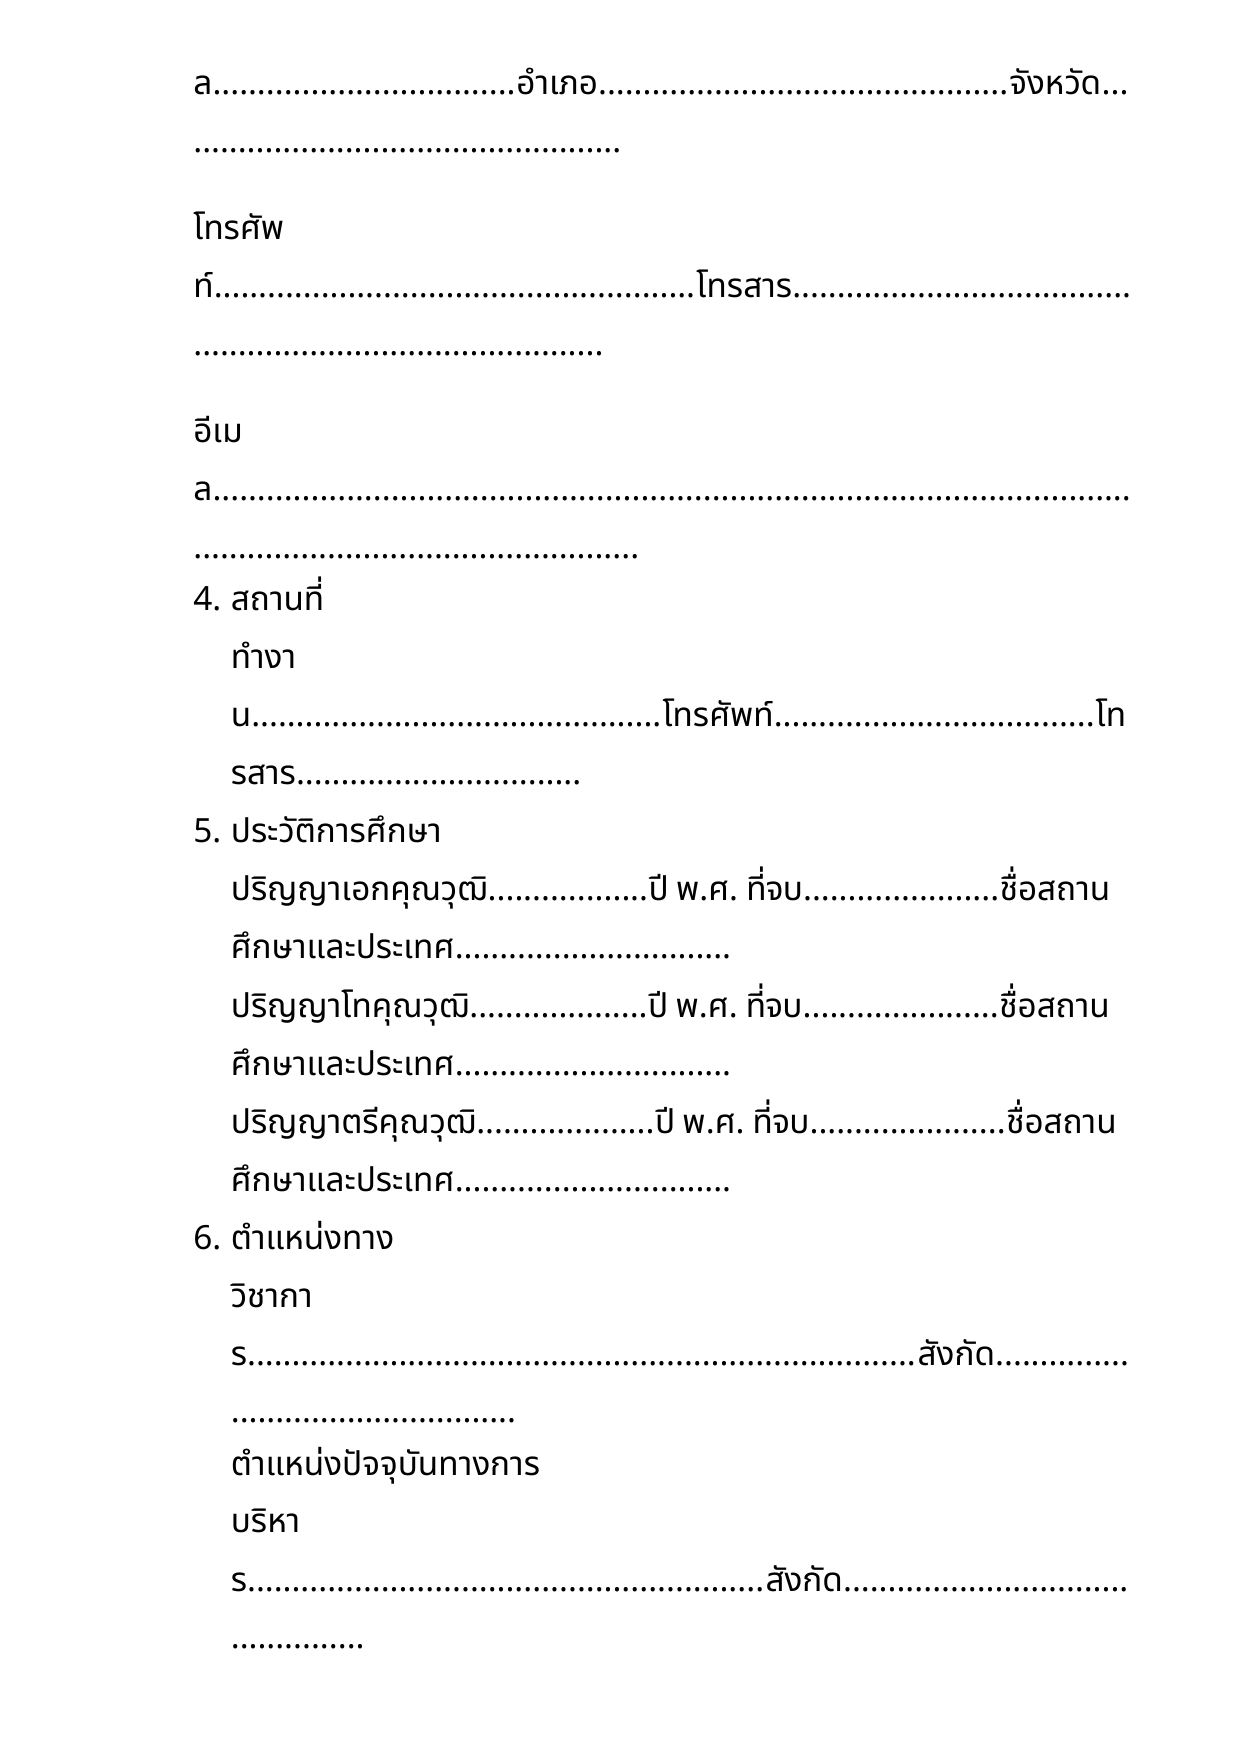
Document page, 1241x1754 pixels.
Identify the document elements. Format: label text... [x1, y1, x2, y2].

list ประวัติการศึกษา [193, 807, 1137, 858]
list สถานที่ทำงาน..............................................โทรศัพท์....................................โทรสาร................................ [193, 575, 1137, 799]
list ปริญญาโทคุณวุฒิ....................ปี พ.ศ. ที่จบ......................ชื่อสถานศึกษาและประเทศ............................... [231, 981, 1137, 1090]
list ปริญญาเอกคุณวุฒิ..................ปี พ.ศ. ที่จบ......................ชื่อสถานศึกษาและประเทศ............................... [231, 865, 1137, 974]
text โทรศัพท์......................................................โทรสาร.................................................................................... [193, 169, 1137, 365]
text อีเมล......................................................................................................................................................... [193, 372, 1137, 568]
list ปริญญาตรีคุณวุฒิ....................ปี พ.ศ. ที่จบ......................ชื่อสถานศึกษาและประเทศ............................... [231, 1098, 1137, 1206]
list ตำแหน่งทางวิชาการ...........................................................................สังกัด............................................... [193, 1214, 1137, 1433]
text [193, 59, 1137, 162]
list ตำแหน่งปัจจุบันทางการบริหาร..........................................................สังกัด............................................... [231, 1439, 1137, 1658]
